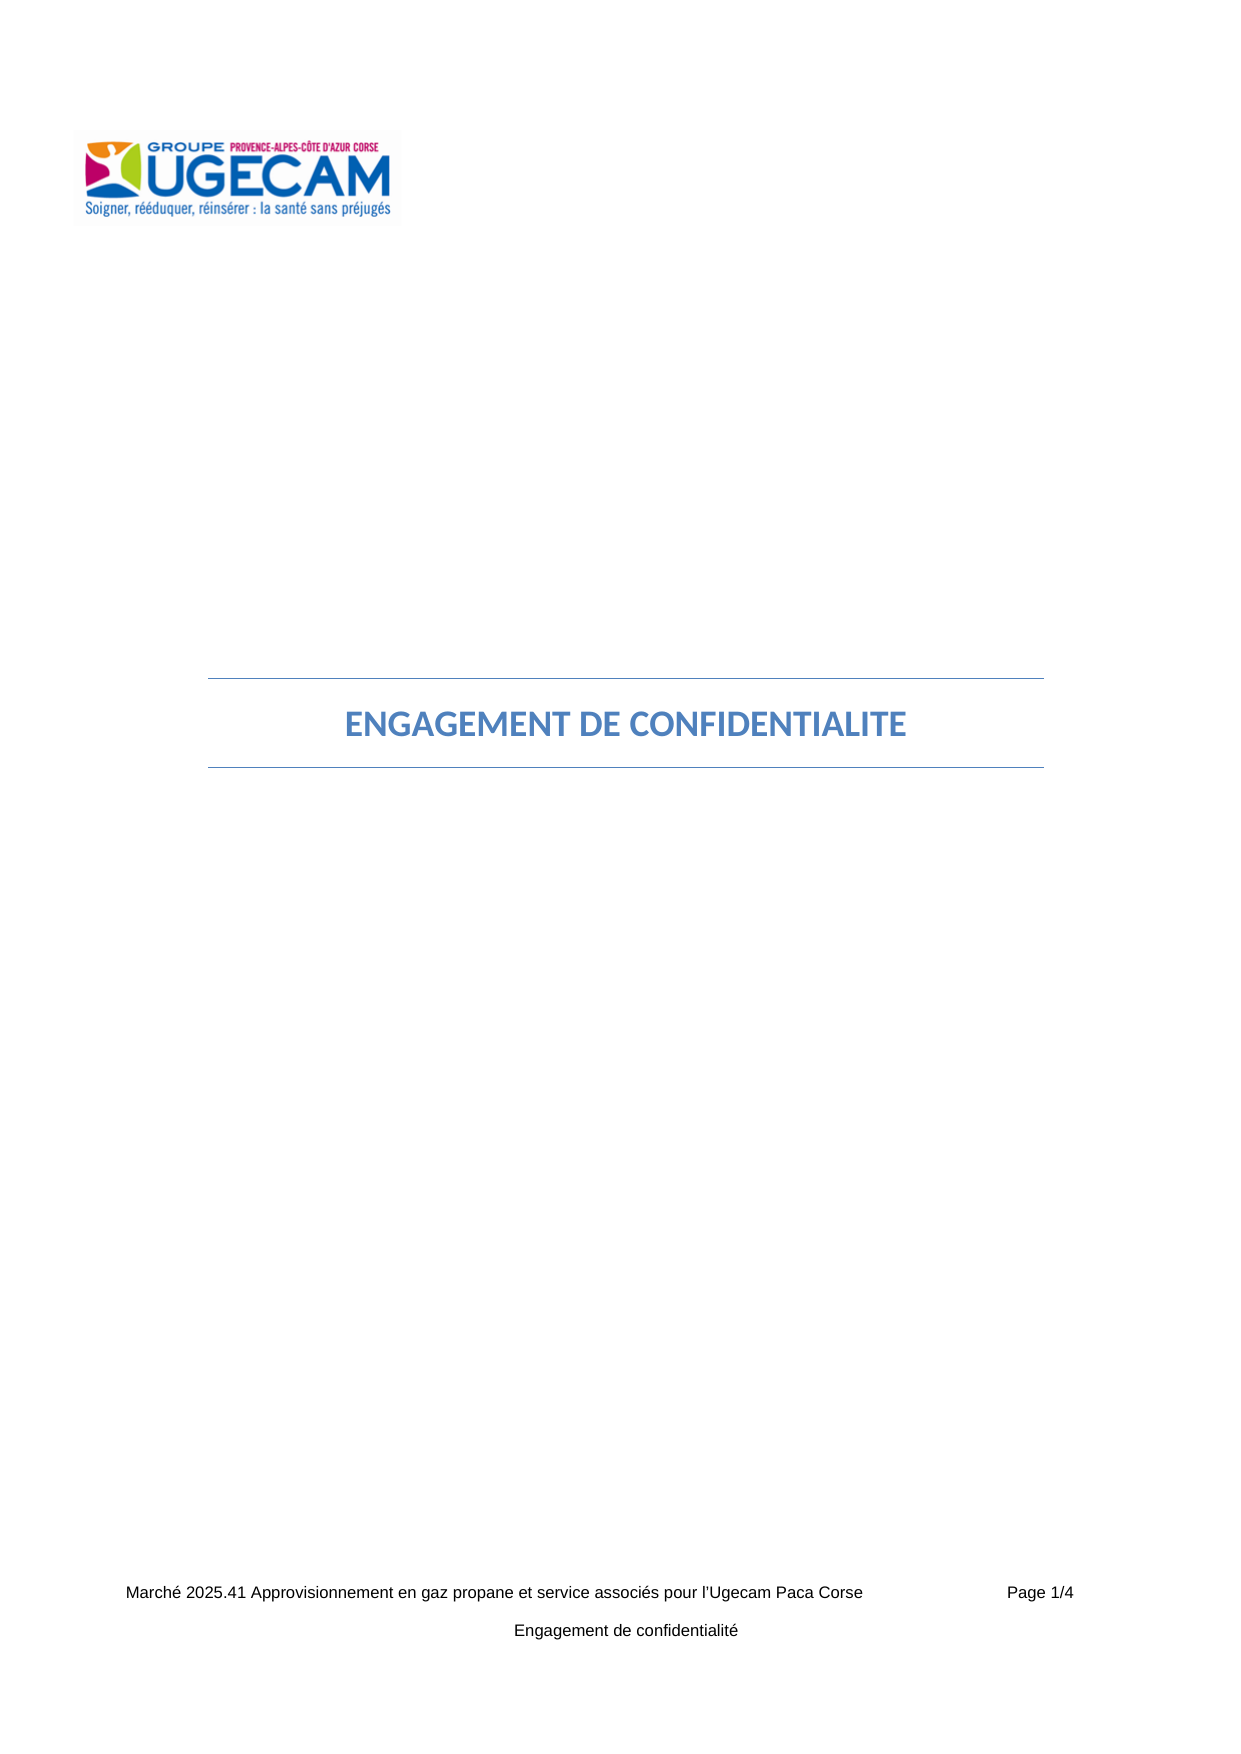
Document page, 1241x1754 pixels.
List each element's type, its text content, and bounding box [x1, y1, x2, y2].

text ENGAGEMENT DE CONFIDENTIALITE [208, 679, 1044, 767]
picture [73, 130, 402, 226]
